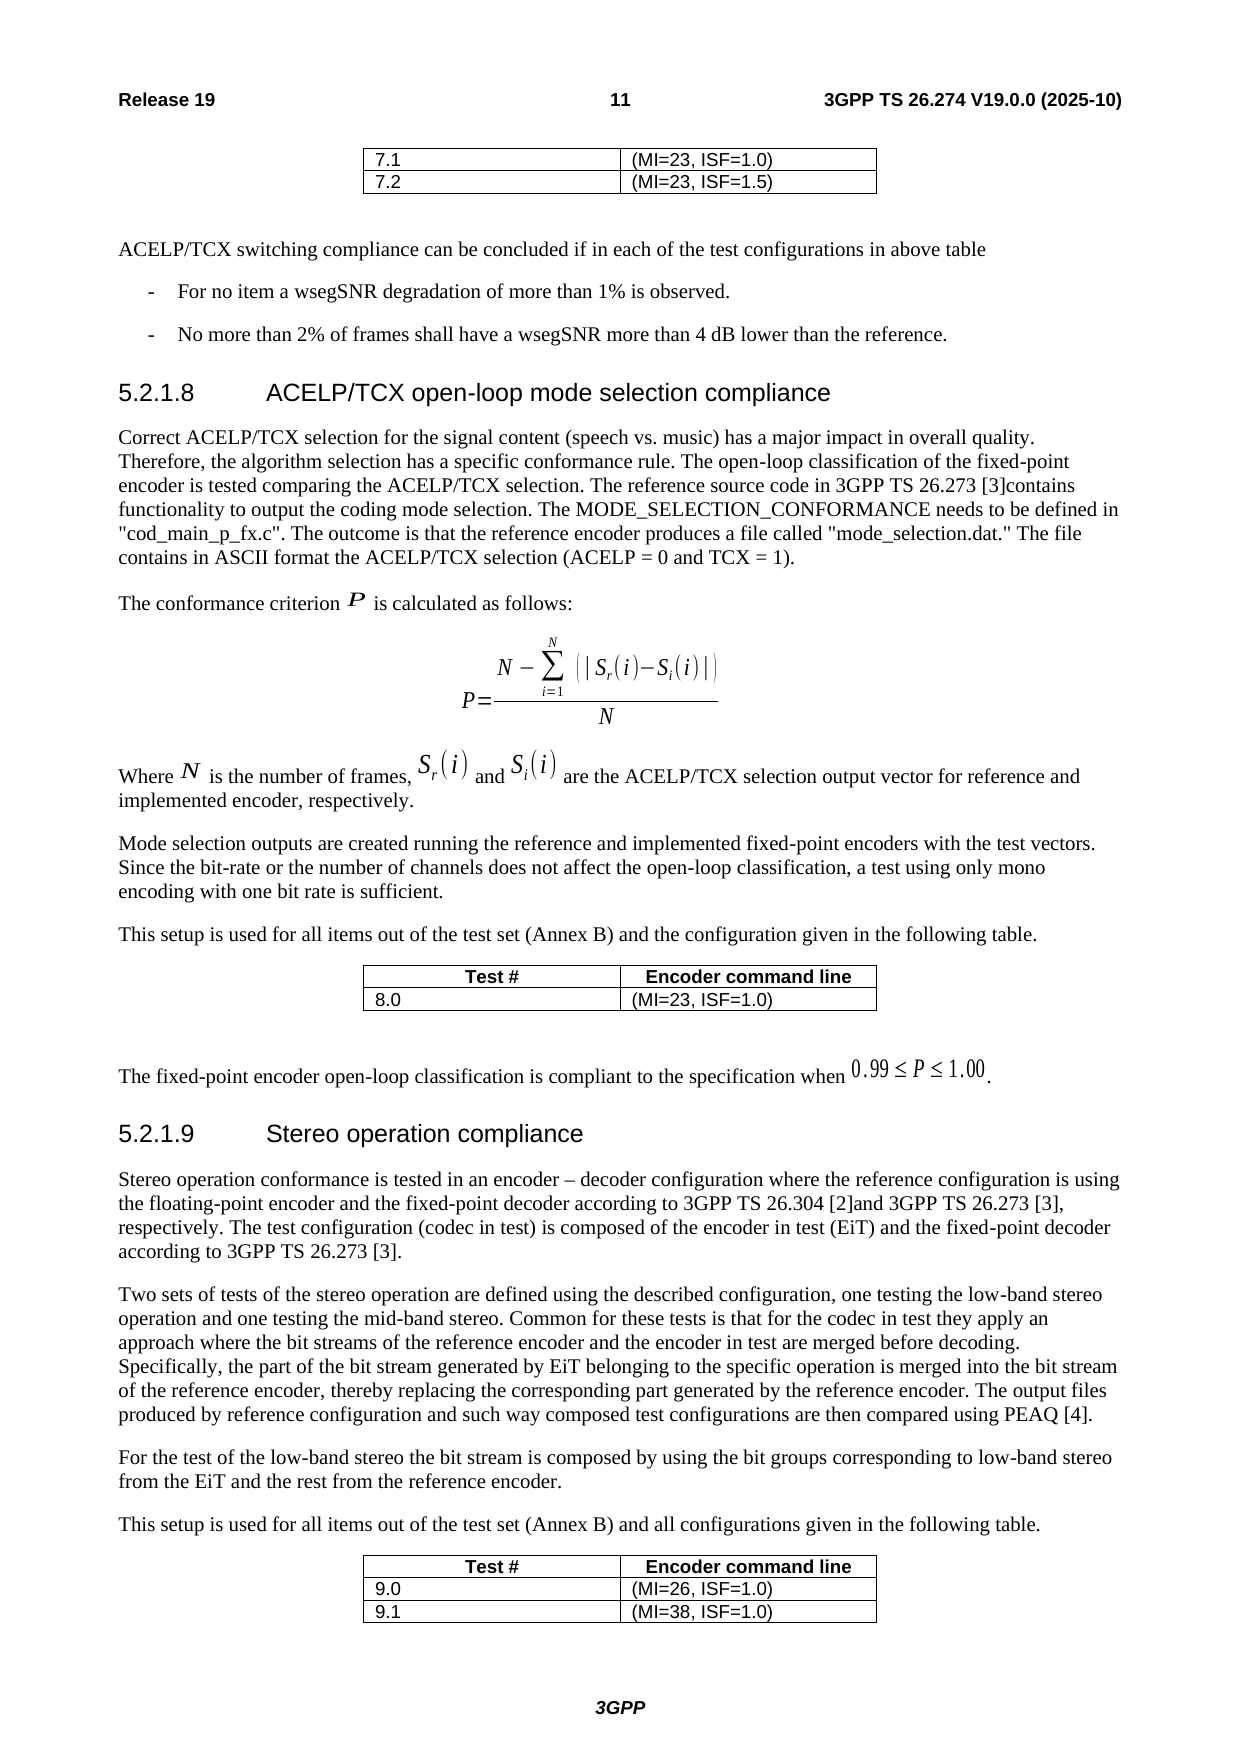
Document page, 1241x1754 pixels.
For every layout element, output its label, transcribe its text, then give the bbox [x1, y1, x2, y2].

text The conformance criterion is calculated as follows: [118, 588, 1122, 615]
table_cell 7.2 [364, 171, 620, 193]
table_cell 9.1 [364, 1601, 620, 1622]
table_cell (MI=38, ISF=1.0) [621, 1601, 876, 1622]
text Where is the number of frames, and are the ACELP/TCX selection output vector for reference and implemented encoder, respectively. [118, 748, 1122, 812]
table_cell 8.0 [364, 988, 620, 1010]
table_header Test # [364, 966, 620, 987]
table_header Encoder command line [621, 966, 876, 987]
text Mode selection outputs are created running the reference and implemented fixed-point encoders with the test vectors. Since the bit-rate or the number of channels does not affect the open-loop classification, a test using only mono encoding with one bit rate is sufficient. [118, 831, 1122, 903]
text Stereo operation conformance is tested in an encoder – decoder configuration where the reference configuration is using the floating-point encoder and the fixed-point decoder according to 3GPP TS 26.304 [2]and 3GPP TS 26.273 [3], respectively. The test configuration (codec in test) is composed of the encoder in test (EiT) and the fixed-point decoder according to 3GPP TS 26.273 [3]. [118, 1167, 1122, 1263]
subtitle 5.2.1.8 ACELP/TCX open-loop mode selection compliance [118, 377, 1122, 406]
text For the test of the low-band stereo the bit stream is composed by using the bit groups corresponding to low-band stereo from the EiT and the rest from the reference encoder. [118, 1445, 1122, 1493]
table_cell (MI=23, ISF=1.0) [621, 149, 876, 170]
text This setup is used for all items out of the test set (Annex B) and all configurations given in the following table. [118, 1512, 1122, 1536]
text The fixed-point encoder open-loop classification is compliant to the specification when . [118, 1054, 1122, 1088]
subtitle 5.2.1.9 Stereo operation compliance [118, 1119, 1122, 1148]
text This setup is used for all items out of the test set (Annex B) and the configuration given in the following table. [118, 922, 1122, 946]
text Correct ACELP/TCX selection for the signal content (speech vs. music) has a major impact in overall quality. Therefore, the algorithm selection has a specific conformance rule. The open-loop classification of the fixed-point encoder is tested comparing the ACELP/TCX selection. The reference source code in 3GPP TS 26.273 [3]contains functionality to output the coding mode selection. The MODE_SELECTION_CONFORMANCE needs to be defined in "cod_main_p_fx.c". The outcome is that the reference encoder produces a file called "mode_selection.dat." The file contains in ASCII format the ACELP/TCX selection (ACELP = 0 and TCX = 1). [118, 425, 1122, 569]
table_header Encoder command line [621, 1556, 876, 1577]
table_cell 7.1 [364, 149, 620, 170]
table_cell (MI=26, ISF=1.0) [621, 1578, 876, 1600]
text - For no item a wsegSNR degradation of more than 1% is observed. [148, 279, 1122, 303]
table_header Test # [364, 1556, 620, 1577]
table_cell 9.0 [364, 1578, 620, 1600]
text Two sets of tests of the stereo operation are defined using the described configuration, one testing the low-band stereo operation and one testing the mid-band stereo. Common for these tests is that for the codec in test they apply an approach where the bit streams of the reference encoder and the encoder in test are merged before decoding. Specifically, the part of the bit stream generated by EiT belonging to the specific operation is merged into the bit stream of the reference encoder, thereby replacing the corresponding part generated by the reference encoder. The output files produced by reference configuration and such way composed test configurations are then compared using PEAQ [4]. [118, 1282, 1122, 1426]
text ACELP/TCX switching compliance can be concluded if in each of the test configurations in above table [118, 237, 1122, 261]
table_cell (MI=23, ISF=1.5) [621, 171, 876, 193]
text - No more than 2% of frames shall have a wsegSNR more than 4 dB lower than the reference. [148, 322, 1122, 346]
table_cell (MI=23, ISF=1.0) [621, 988, 876, 1010]
